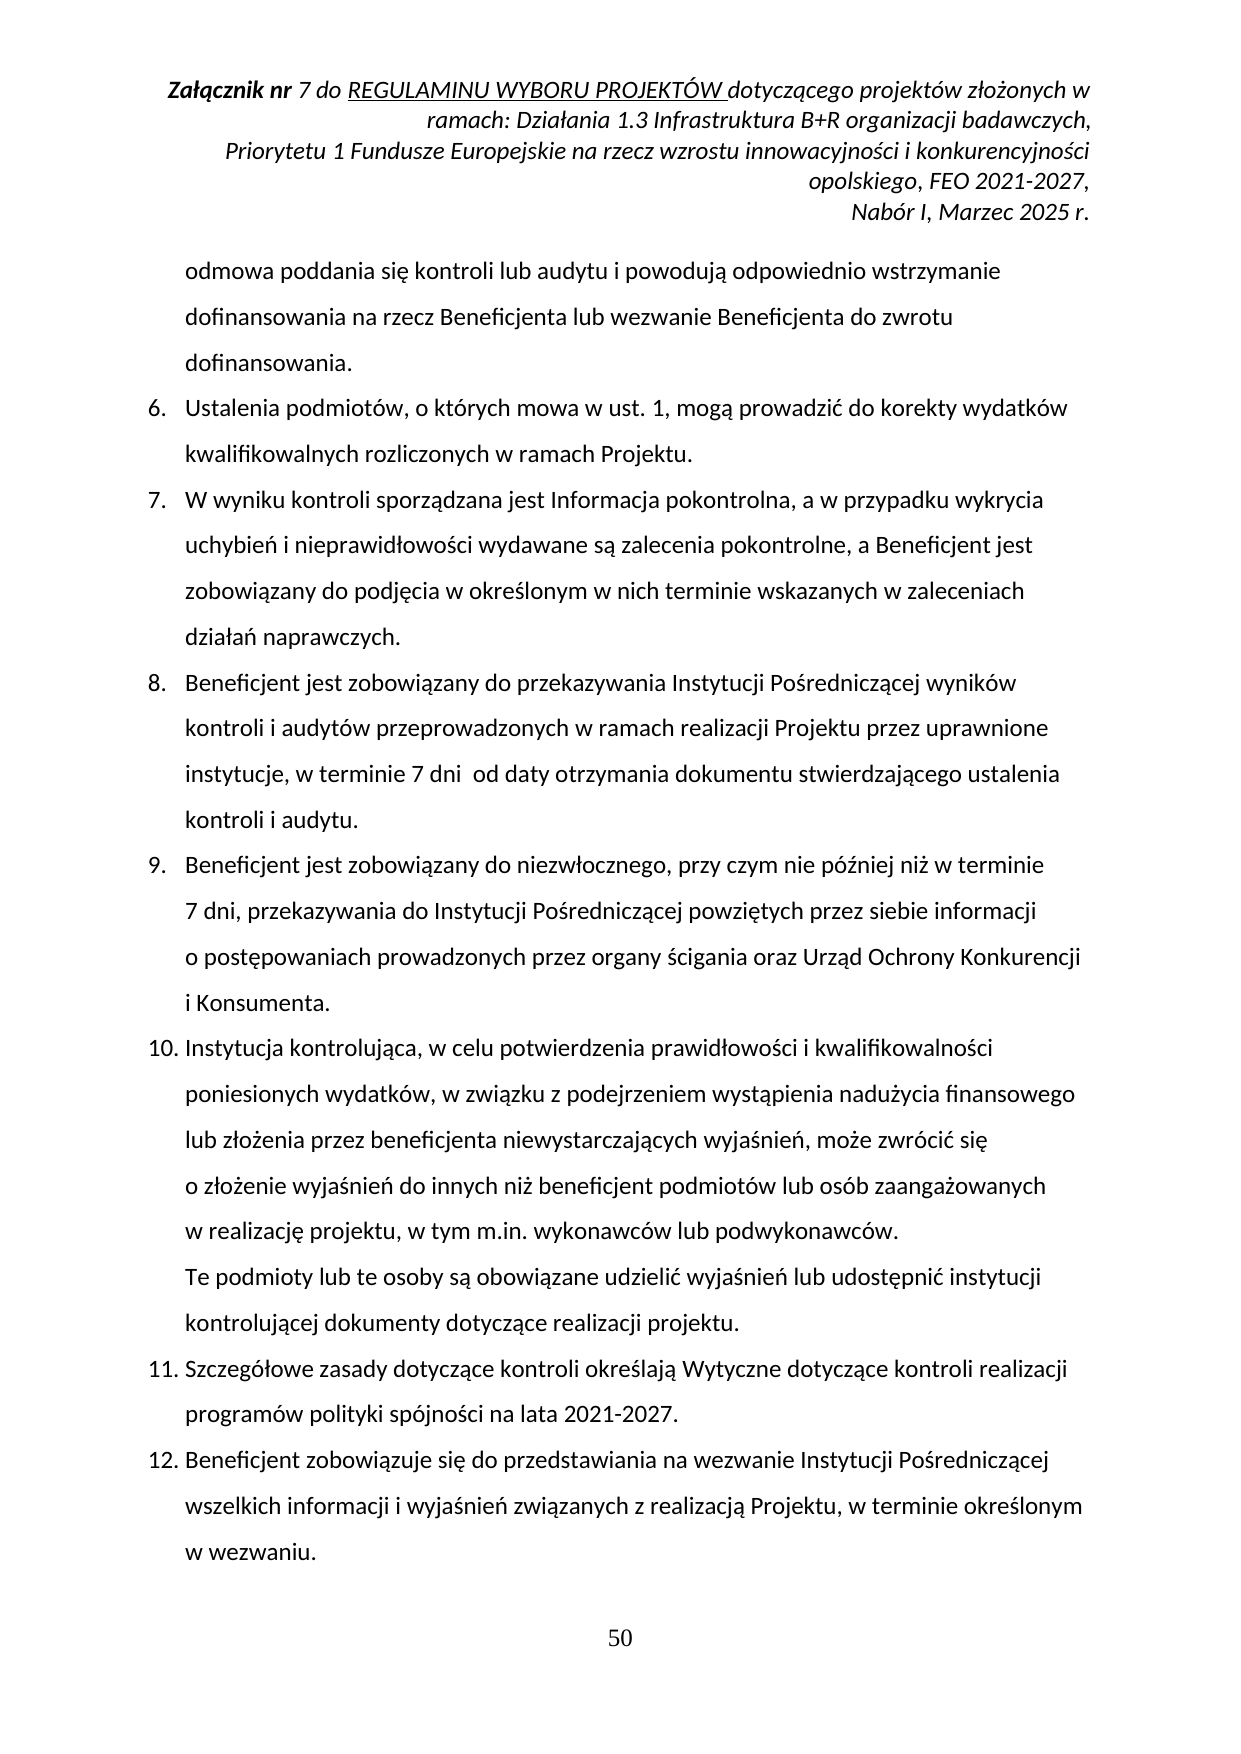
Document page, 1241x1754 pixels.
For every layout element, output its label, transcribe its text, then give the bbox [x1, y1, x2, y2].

list Beneficjent zobowiązuje się do przedstawiania na wezwanie Instytucji Pośredniczącej wszelkich informacji i wyjaśnień związanych z realizacją Projektu, w terminie określonym w wezwaniu. [148, 1444, 1092, 1566]
list Beneficjent jest zobowiązany do niezwłocznego, przy czym nie później niż w terminie 7 dni, przekazywania do Instytucji Pośredniczącej powziętych przez siebie informacji o postępowaniach prowadzonych przez organy ścigania oraz Urząd Ochrony Konkurencji i Konsumenta. [148, 850, 1092, 1017]
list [148, 255, 1092, 377]
list Ustalenia podmiotów, o których mowa w ust. 1, mogą prowadzić do korekty wydatków kwalifikowalnych rozliczonych w ramach Projektu. [148, 392, 1092, 469]
list Beneficjent jest zobowiązany do przekazywania Instytucji Pośredniczącej wyników kontroli i audytów przeprowadzonych w ramach realizacji Projektu przez uprawnione instytucje, w terminie 7 dni od daty otrzymania dokumentu stwierdzającego ustalenia kontroli i audytu. [148, 667, 1092, 834]
list W wyniku kontroli sporządzana jest Informacja pokontrolna, a w przypadku wykrycia uchybień i nieprawidłowości wydawane są zalecenia pokontrolne, a Beneficjent jest zobowiązany do podjęcia w określonym w nich terminie wskazanych w zaleceniach działań naprawczych. [148, 484, 1092, 652]
list Instytucja kontrolująca, w celu potwierdzenia prawidłowości i kwalifikowalności poniesionych wydatków, w związku z podejrzeniem wystąpienia nadużycia finansowego lub złożenia przez beneficjenta niewystarczających wyjaśnień, może zwrócić się o złożenie wyjaśnień do innych niż beneficjent podmiotów lub osób zaangażowanych w realizację projektu, w tym m.in. wykonawców lub podwykonawców. Te podmioty lub te osoby są obowiązane udzielić wyjaśnień lub udostępnić instytucji kontrolującej dokumenty dotyczące realizacji projektu. [148, 1033, 1092, 1337]
list Szczegółowe zasady dotyczące kontroli określają Wytyczne dotyczące kontroli realizacji programów polityki spójności na lata 2021-2027. [148, 1353, 1092, 1429]
